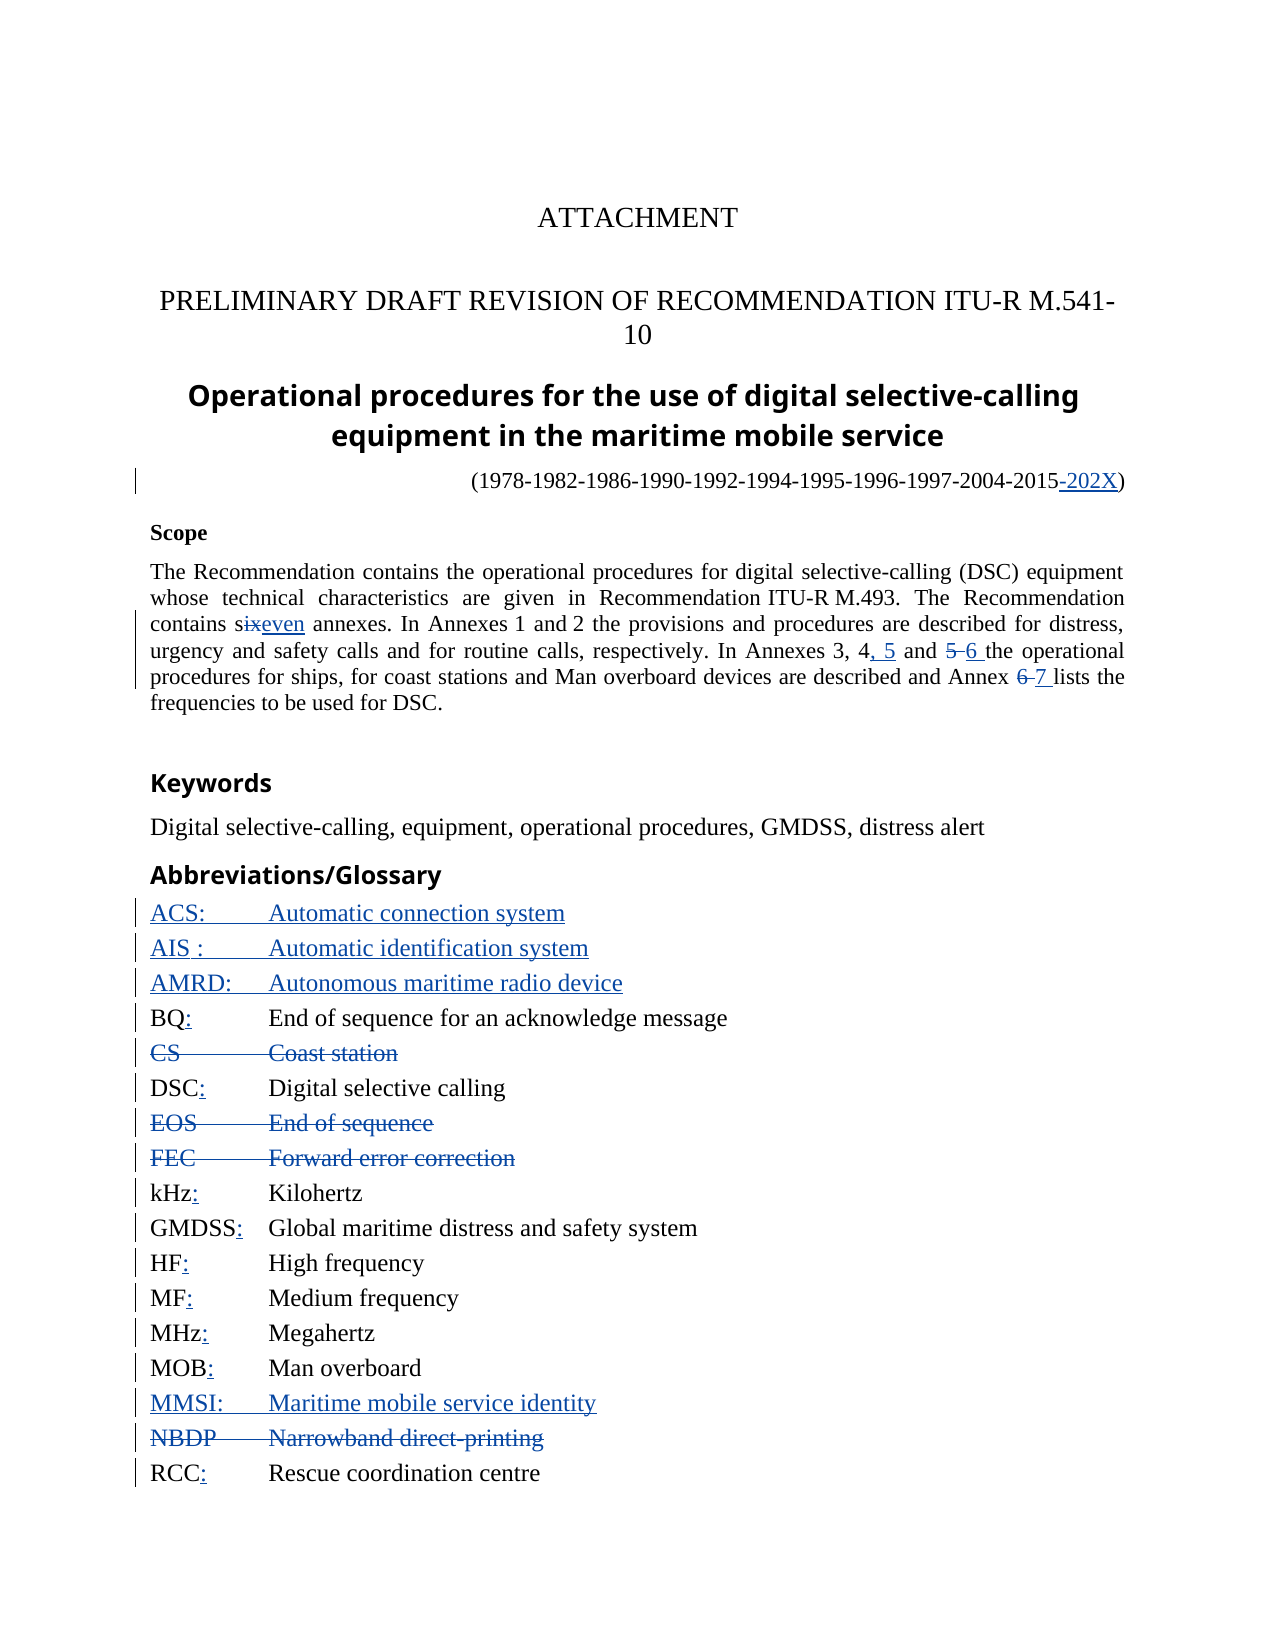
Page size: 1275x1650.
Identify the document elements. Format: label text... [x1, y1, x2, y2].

text PRELIMINARY DRAFT REVISION OF RECOMMENDATION ITU-R M.541-10 [150, 283, 1125, 351]
text The Recommendation contains the operational procedures for digital selective-calling (DSC) equipment whose technical characteristics are given in Recommendation ITU-R M.493. The Recommendation contains s annexes. In Annexes 1 and 2 the provisions and procedures are described for distress, urgency and safety calls and for routine calls, respectively. In Annexes 3, 4 and the operational procedures for ships, for coast stations and Man overboard devices are described and Annex lists the frequencies to be used for DSC. [150, 558, 1125, 716]
text HF High frequency [150, 1248, 1125, 1277]
text Digital selective-calling, equipment, operational procedures, GMDSS, distress alert [150, 812, 1125, 841]
title Operational procedures for the use of digital selective-calling equipment in the maritime mobile service [150, 376, 1125, 455]
text GMDSS Global maritime distress and safety system [150, 1213, 1125, 1242]
text MHz Megahertz [150, 1318, 1125, 1347]
subtitle Abbreviations/Glossary [150, 858, 1125, 892]
subtitle Scope [150, 519, 1125, 545]
text BQ End of sequence for an acknowledge message [150, 1003, 1125, 1032]
text kHz Kilohertz [150, 1178, 1125, 1207]
text MF Medium frequency [150, 1283, 1125, 1312]
text RCC Rescue coordination centre [150, 1458, 1125, 1487]
subtitle Keywords [150, 766, 1125, 800]
text (1978-1982-1986-1990-1992-1994-1995-1996-1997-2004-2015) [150, 467, 1125, 494]
text DSC Digital selective calling [150, 1073, 1125, 1102]
text Attachment [150, 200, 1125, 233]
text MOB Man overboard [150, 1353, 1125, 1382]
